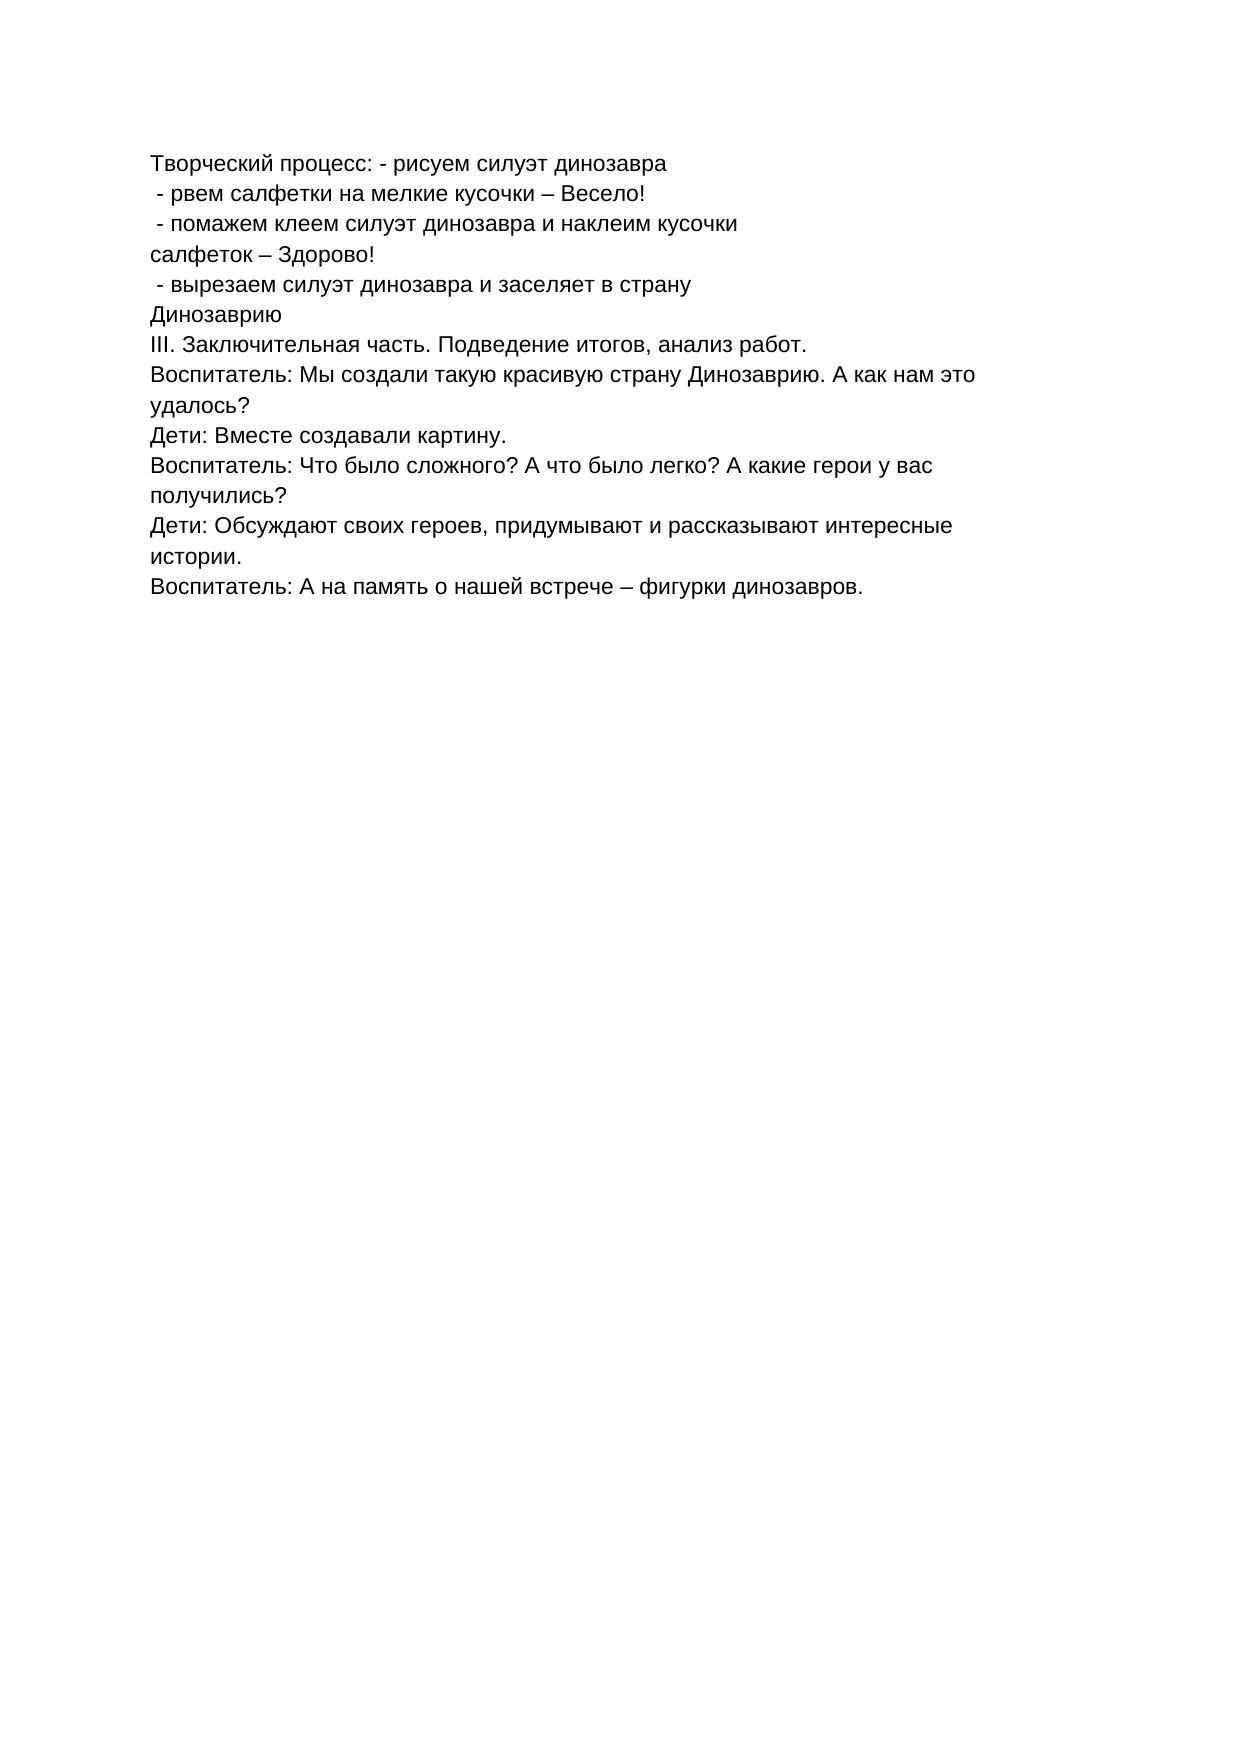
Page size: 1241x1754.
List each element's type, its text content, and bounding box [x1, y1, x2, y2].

text истории. [150, 543, 1090, 569]
text удалось? [150, 392, 1090, 418]
text Дети: Вместе создавали картину. [150, 422, 1090, 448]
text - помажем клеем силуэт динозавра и наклеим кусочки [150, 210, 1090, 237]
text III. Заключительная часть. Подведение итогов, анализ работ. [150, 331, 1090, 358]
text - рвем салфетки на мелкие кусочки – Весело! [150, 180, 1090, 207]
text Воспитатель: Мы создали такую красивую страну Динозаврию. А как нам это [150, 361, 1090, 388]
text Дети: Обсуждают своих героев, придумывают и рассказывают интересные [150, 512, 1090, 539]
text салфеток – Здорово! [150, 241, 1090, 267]
text Динозаврию [150, 301, 1090, 327]
text Воспитатель: Что было сложного? А что было легко? А какие герои у вас [150, 452, 1090, 478]
text получились? [150, 482, 1090, 509]
text - вырезаем силуэт динозавра и заселяет в страну [150, 271, 1090, 297]
text Воспитатель: А на память о нашей встрече – фигурки динозавров. [150, 573, 1090, 599]
text Творческий процесс: - рисуем силуэт динозавра [150, 150, 1090, 176]
